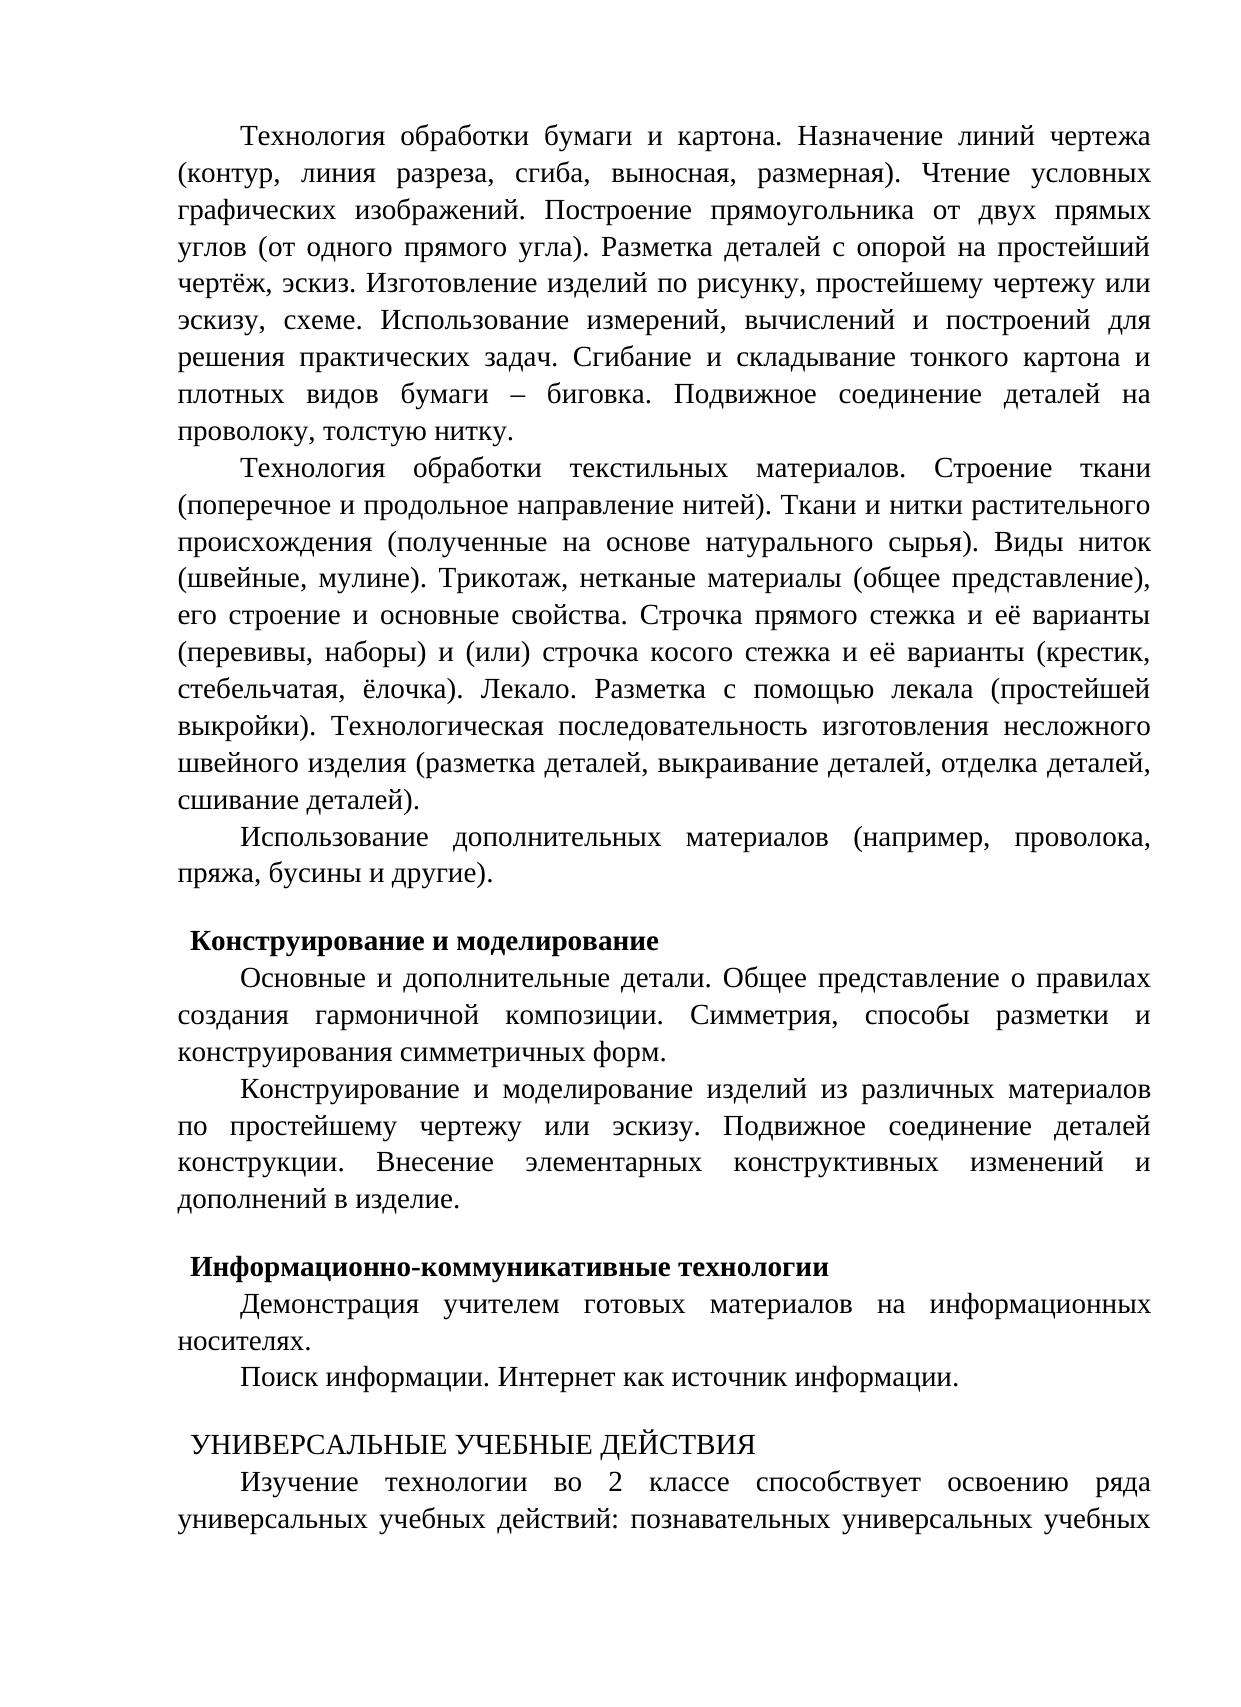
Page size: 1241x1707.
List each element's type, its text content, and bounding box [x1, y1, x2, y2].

text Технология обработки бумаги и картона. Назначение линий чертежа (контур, линия разреза, сгиба, выносная, размерная). Чтение условных графических изображений. Построение прямоугольника от двух прямых углов (от одного прямого угла). Разметка деталей с опорой на простейший чертёж, эскиз. Изготовление изделий по рисунку, простейшему чертежу или эскизу, схеме. Использование измерений, вычислений и построений для решения практических задач. Сгибание и складывание тонкого картона и плотных видов бумаги – биговка. Подвижное соединение деталей на проволоку, толстую нитку. [177, 118, 1152, 447]
text Информационно-коммуникативные технологии [190, 1249, 1152, 1282]
text УНИВЕРСАЛЬНЫЕ УЧЕБНЫЕ ДЕЙСТВИЯ [190, 1427, 1152, 1461]
text Конструирование и моделирование [190, 923, 1152, 957]
text Поиск информации. Интернет как источник информации. [177, 1359, 1152, 1393]
text Основные и дополнительные детали. Общее представление о правилах создания гармоничной композиции. Симметрия, способы разметки и конструирования симметричных форм. [177, 960, 1152, 1067]
text Использование дополнительных материалов (например, проволока, пряжа, бусины и другие). [177, 819, 1152, 889]
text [177, 1464, 1152, 1534]
text Демонстрация учителем готовых материалов на информационных носителях. [177, 1286, 1152, 1356]
text Конструирование и моделирование изделий из различных материалов по простейшему чертежу или эскизу. Подвижное соединение деталей конструкции. Внесение элементарных конструктивных изменений и дополнений в изделие. [177, 1071, 1152, 1215]
text Технология обработки текстильных материалов. Строение ткани (поперечное и продольное направление нитей). Ткани и нитки растительного происхождения (полученные на основе натурального сырья). Виды ниток (швейные, мулине). Трикотаж, нетканые материалы (общее представление), его строение и основные свойства. Строчка прямого стежка и её варианты (перевивы, наборы) и (или) строчка косого стежка и её варианты (крестик, стебельчатая, ёлочка). Лекало. Разметка с помощью лекала (простейшей выкройки). Технологическая последовательность изготовления несложного швейного изделия (разметка деталей, выкраивание деталей, отделка деталей, сшивание деталей). [177, 450, 1152, 815]
